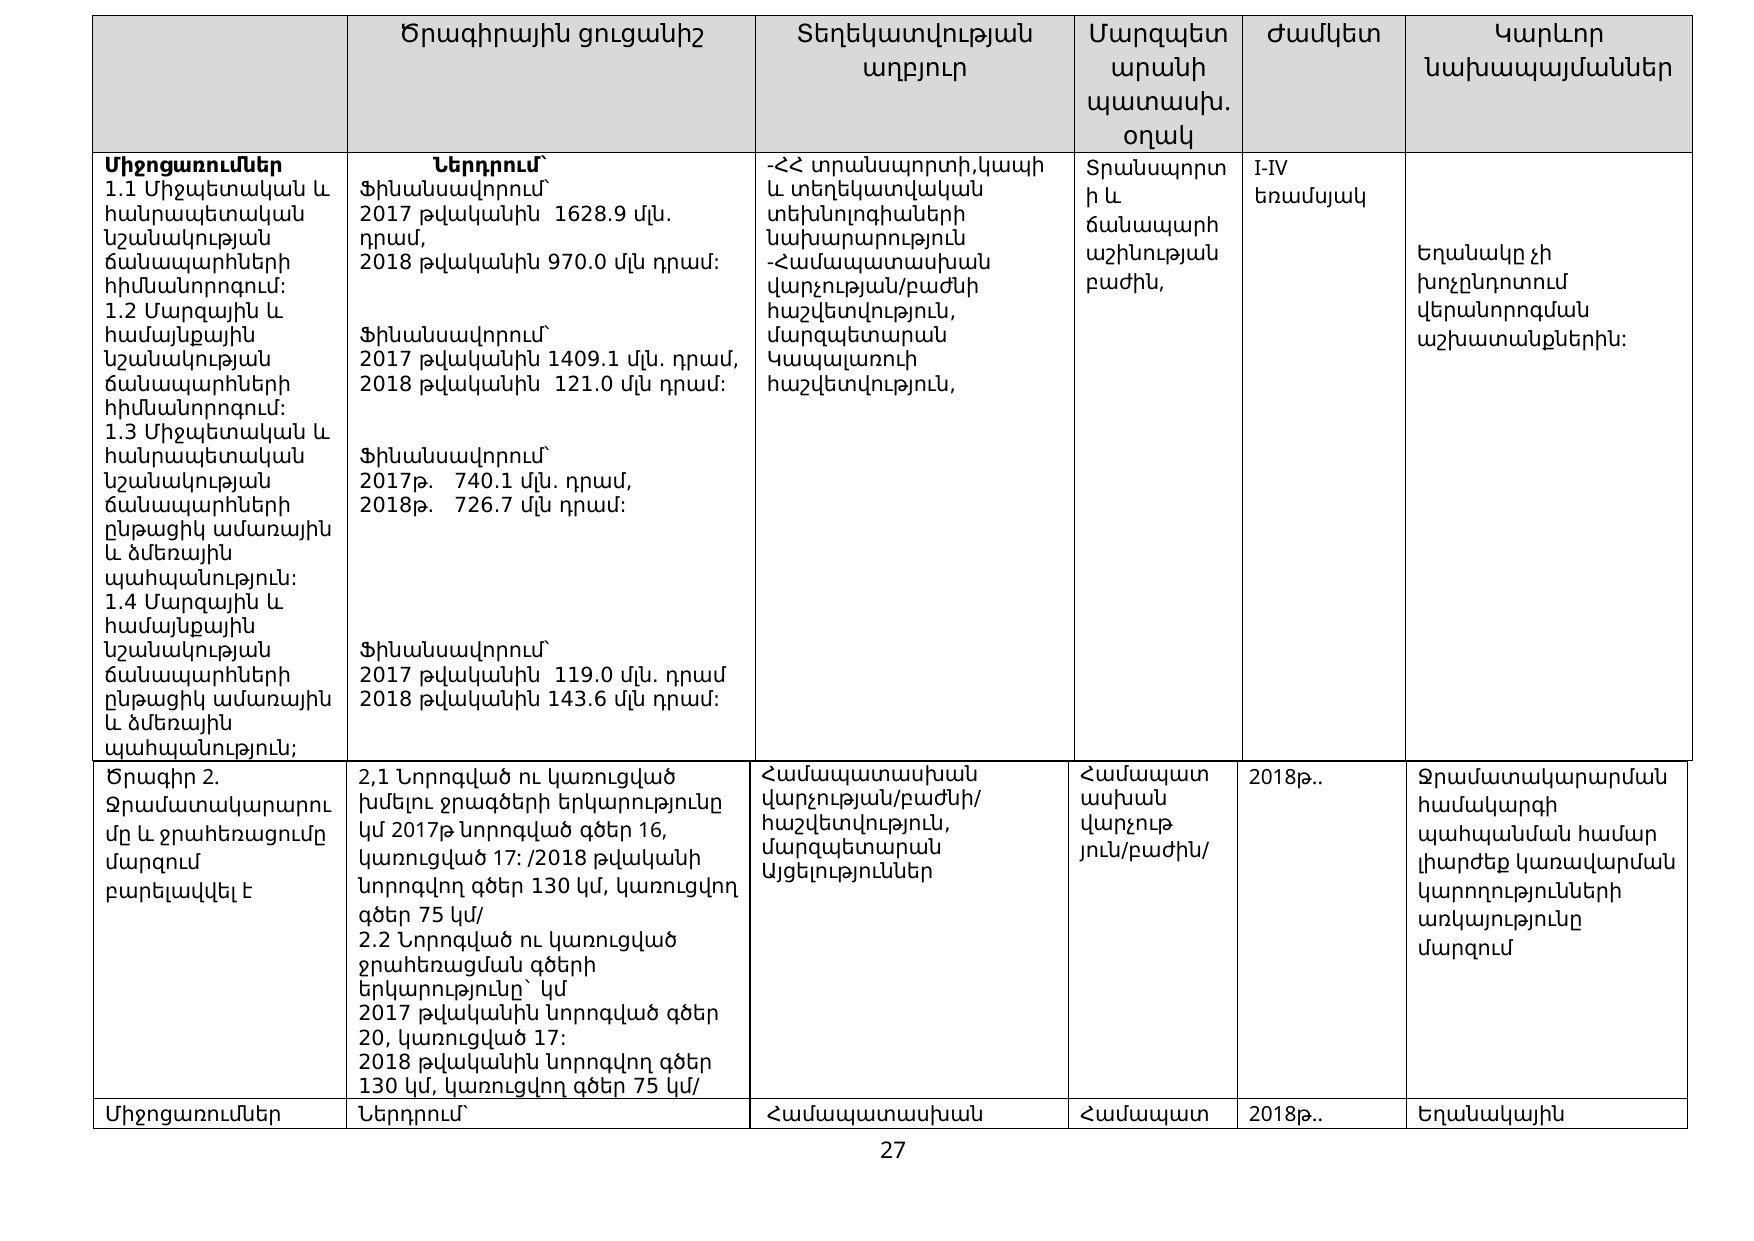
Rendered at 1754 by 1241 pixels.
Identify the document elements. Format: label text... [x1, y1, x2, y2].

table_cell Եղանակը չի խոչընդոտում վերանորոգման աշխատանքներին: [1406, 153, 1692, 760]
table_cell I-IV եռամսյակ [1243, 153, 1405, 760]
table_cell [1407, 1099, 1687, 1128]
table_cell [94, 1099, 346, 1128]
table_header Մարզպետարանի պատասխ. օղակ [1075, 16, 1242, 152]
table_header Տեղեկատվության աղբյուր [756, 16, 1074, 152]
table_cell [347, 1099, 749, 1128]
table_header Ծրագիրային ցուցանիշ [348, 16, 755, 152]
table_cell Տրանսպորտի և ճանապարհաշինության բաժին, [1075, 153, 1242, 760]
table_header Ծրագիր 2. Ջրամատակարարումը և ջրահեռացումը մարզում բարելավվել է [94, 762, 346, 1098]
table_header Ժամկետ [1243, 16, 1405, 152]
table_header Կարևոր նախապայմաններ [1406, 16, 1692, 152]
table_header 2,1 Նորոգված ու կառուցված խմելու ջրագծերի երկարությունը կմ 2017թ նորոգված գծեր 16, կառուցված 17: /2018 թվականի նորոգվող գծեր 130 կմ, կառուցվող գծեր 75 կմ/ 2.2 Նորոգված ու կառուցված ջրահեռացման գծերի երկարությունը` կմ 2017 թվականին նորոգված գծեր 20, կառուցված 17: 2018 թվականին նորոգվող գծեր 130 կմ, կառուցվող գծեր 75 կմ/ [347, 762, 749, 1098]
table_cell Ներդրում` Ֆինանսավորում՝ 2017 թվականին 1628.9 մլն. դրամ, 2018 թվականին 970.0 մլն դրամ: Ֆինանսավորում՝ 2017 թվականին 1409.1 մլն. դրամ, 2018 թվականին 121.0 մլն դրամ: Ֆինանսավորում՝ 2017թ. 740.1 մլն. դրամ, 2018թ. 726.7 մլն դրամ: Ֆինանսավորում՝ 2017 թվականին 119.0 մլն. դրամ 2018 թվականին 143.6 մլն դրամ: [348, 153, 755, 760]
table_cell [1069, 1099, 1237, 1128]
table_header Համապատասխան վարչություն/բաժին/ [1069, 762, 1237, 1098]
table_cell 2018թ.. [1238, 1099, 1406, 1128]
table_header 2018թ.. [1238, 762, 1406, 1098]
table_header Համապատասխան վարչության/բաժնի/ հաշվետվություն, մարզպետարան Այցելություններ [751, 762, 1068, 1098]
table_cell Միջոցառումներ 1.1 Միջպետական և հանրապետական նշանակության ճանապարհների հիմնանորոգում: 1.2 Մարզային և համայնքային նշանակության ճանապարհների հիմնանորոգում: 1.3 Միջպետական և հանրապետական նշանակության ճանապարհների ընթացիկ ամառային և ձմեռային պահպանություն: 1.4 Մարզային և համայնքային նշանակության ճանապարհների ընթացիկ ամառային և ձմեռային պահպանություն; [93, 153, 347, 760]
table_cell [751, 1099, 1068, 1128]
table_header [93, 16, 347, 152]
table_header Ջրամատակարարման համակարգի պահպանման համար լիարժեք կառավարման կարողությունների առկայությունը մարզում [1407, 762, 1687, 1098]
table_cell -ՀՀ տրանսպորտի,կապի և տեղեկատվական տեխնոլոգիաների նախարարություն -Համապատասխան վարչության/բաժնի հաշվետվություն, մարզպետարան Կապալառուի հաշվետվություն, [756, 153, 1074, 760]
